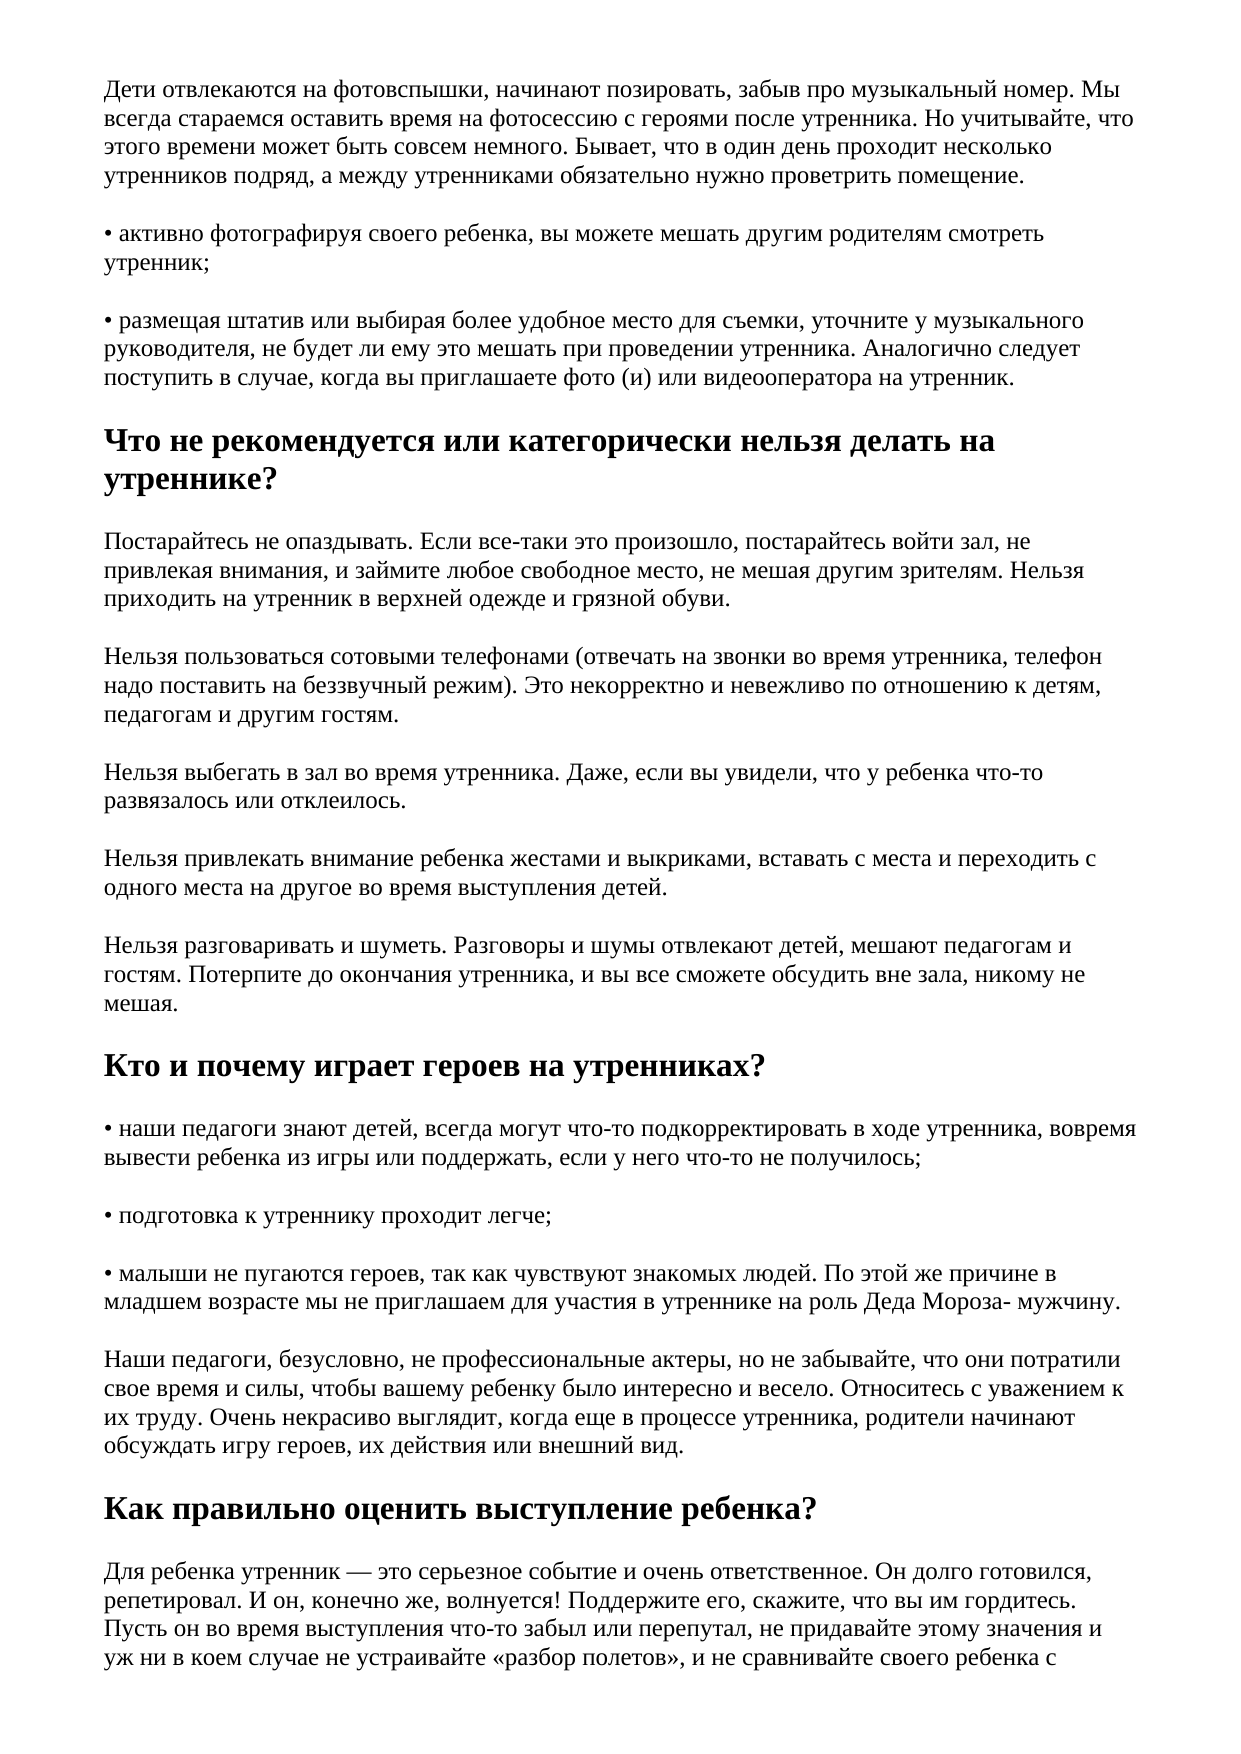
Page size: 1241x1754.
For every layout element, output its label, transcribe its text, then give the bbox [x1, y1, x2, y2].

text • размещая штатив или выбирая более удобное место для съемки, уточните у музыкального руководителя, не будет ли ему это мешать при проведении утренника. Аналогично следует поступить в случае, когда вы приглашаете фото (и) или видеооператора на утренник. [103, 305, 1137, 391]
text Как правильно оценить выступление ребенка? [103, 1488, 1137, 1527]
text Наши педагоги, безусловно, не профессиональные актеры, но не забывайте, что они потратили свое время и силы, чтобы вашему ребенку было интересно и весело. Относитесь с уважением к их труду. Очень некрасиво выглядит, когда еще в процессе утренника, родители начинают обсуждать игру героев, их действия или внешний вид. [103, 1344, 1137, 1459]
text Нельзя выбегать в зал во время утренника. Даже, если вы увидели, что у ребенка что-то развязалось или отклеилось. [103, 757, 1137, 814]
text Что не рекомендуется или категорически нельзя делать на утреннике? [103, 420, 1137, 497]
text Нельзя разговаривать и шуметь. Разговоры и шумы отвлекают детей, мешают педагогам и гостям. Потерпите до окончания утренника, и вы все сможете обсудить вне зала, никому не мешая. [103, 930, 1137, 1016]
text • подготовка к утреннику проходит легче; [103, 1200, 1137, 1228]
text Постарайтесь не опаздывать. Если все-таки это произошло, постарайтесь войти зал, не привлекая внимания, и займите любое свободное место, не мешая другим зрителям. Нельзя приходить на утренник в верхней одежде и грязной обуви. [103, 526, 1137, 612]
text Дети отвлекаются на фотовспышки, начинают позировать, забыв про музыкальный номер. Мы всегда стараемся оставить время на фотосессию с героями после утренника. Но учитывайте, что этого времени может быть совсем немного. Бывает, что в один день проходит несколько утренников подряд, а между утренниками обязательно нужно проветрить помещение. [103, 74, 1137, 189]
text • активно фотографируя своего ребенка, вы можете мешать другим родителям смотреть утренник; [103, 218, 1137, 276]
text Нельзя привлекать внимание ребенка жестами и выкриками, вставать с места и переходить с одного места на другое во время выступления детей. [103, 843, 1137, 901]
text • малыши не пугаются героев, так как чувствуют знакомых людей. По этой же причине в младшем возрасте мы не приглашаем для участия в утреннике на роль Деда Мороза- мужчину. [103, 1258, 1137, 1315]
text Нельзя пользоваться сотовыми телефонами (отвечать на звонки во время утренника, телефон надо поставить на беззвучный режим). Это некорректно и невежливо по отношению к детям, педагогам и другим гостям. [103, 641, 1137, 728]
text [103, 1556, 1137, 1671]
text • наши педагоги знают детей, всегда могут что-то подкорректировать в ходе утренника, вовремя вывести ребенка из игры или поддержать, если у него что-то не получилось; [103, 1113, 1137, 1171]
text Кто и почему играет героев на утренниках? [103, 1046, 1137, 1084]
